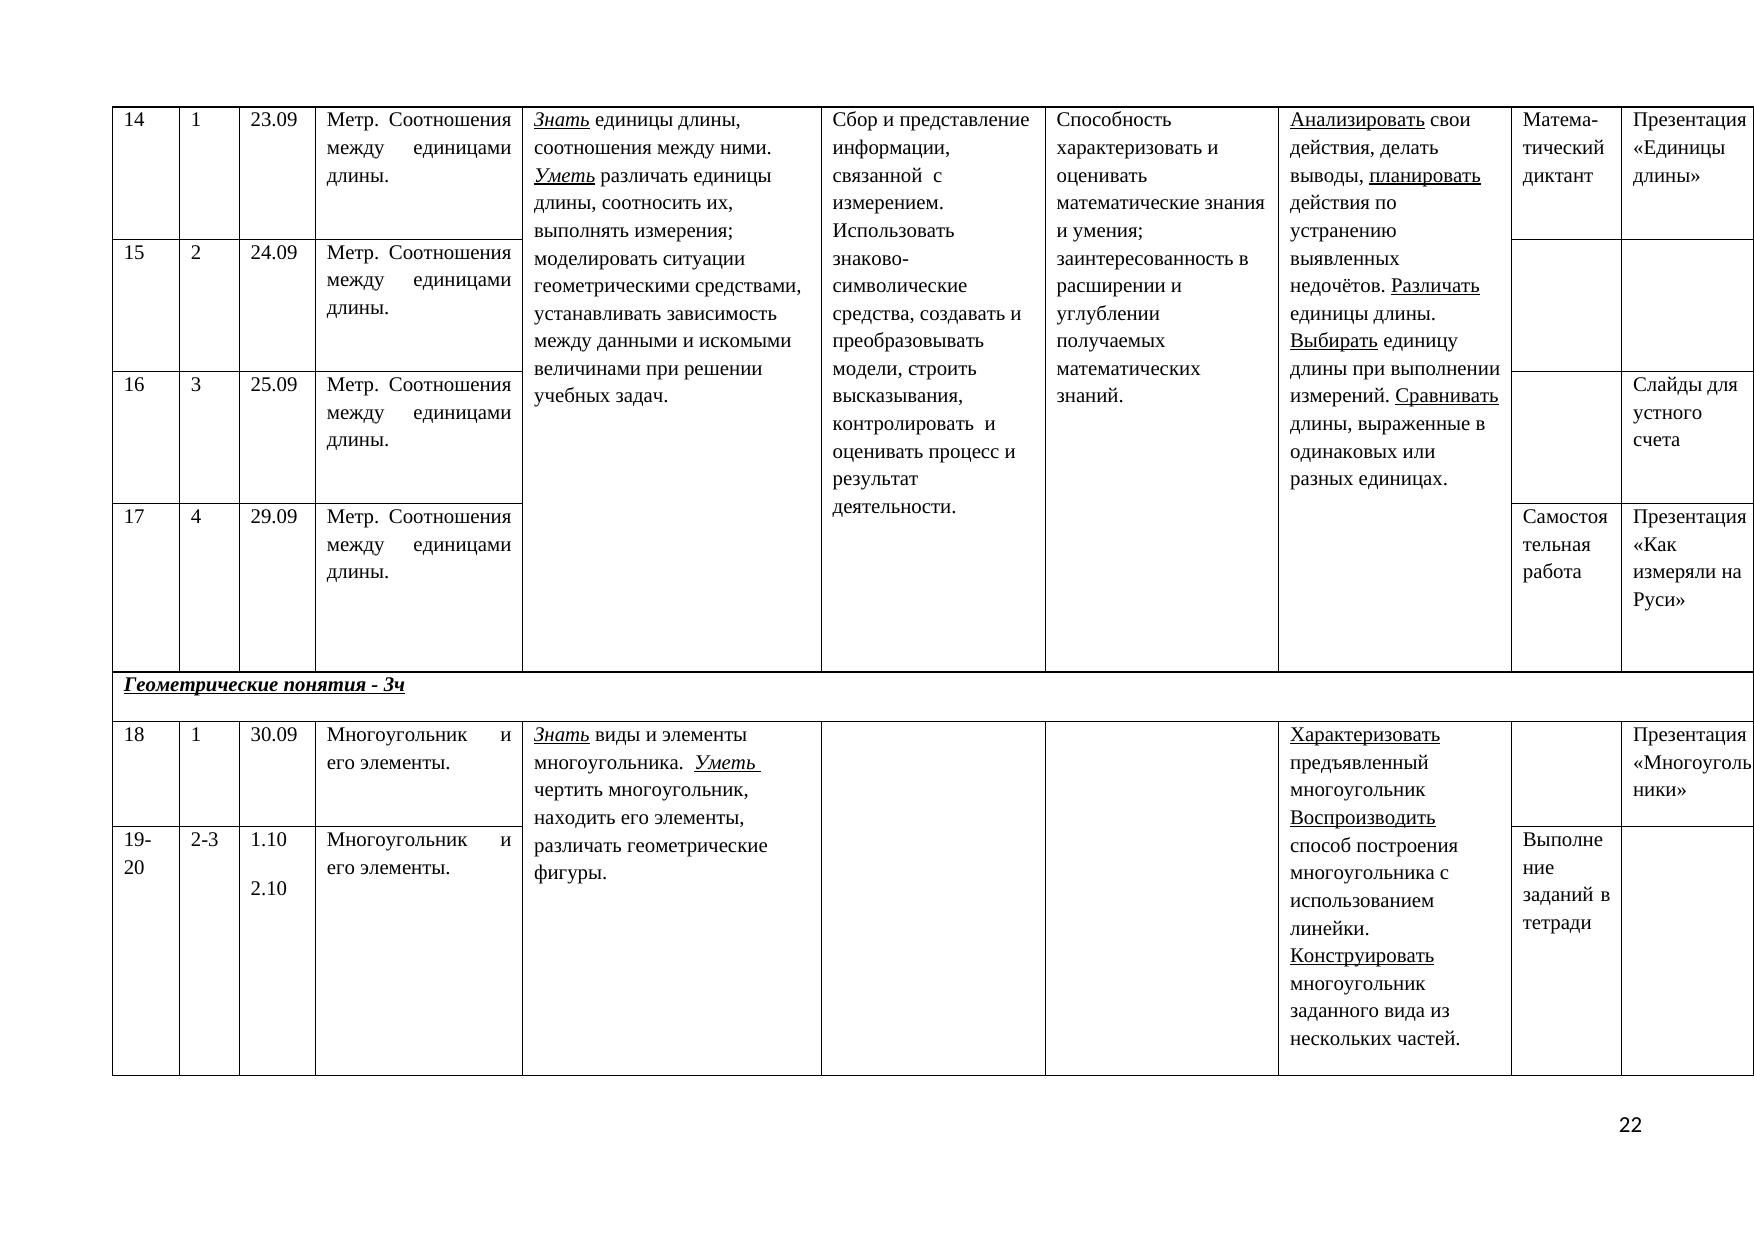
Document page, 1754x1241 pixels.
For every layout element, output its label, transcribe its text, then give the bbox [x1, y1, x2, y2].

table_cell 29.09 [240, 504, 315, 671]
table_cell [822, 722, 1045, 1074]
table_cell Слайды для устного счета [1622, 372, 1753, 503]
table_cell 2-3 [180, 827, 239, 1074]
table_cell Способность характеризовать и оценивать математические знания и умения; заинтересованность в расширении и углублении получаемых математических знаний. [1046, 108, 1278, 671]
table_cell 16 [113, 372, 179, 503]
table_cell 2 [180, 240, 239, 371]
table_cell Самостоятельная работа [1512, 504, 1621, 671]
table_cell [1512, 240, 1621, 371]
table_cell [1512, 372, 1621, 503]
table_cell [1622, 827, 1753, 1074]
table_cell Метр. Соотношения между единицами длины. [316, 504, 522, 671]
table_cell 15 [113, 240, 179, 371]
table_cell 3 [180, 372, 239, 503]
table_cell Матема-тический диктант [1512, 108, 1621, 239]
table_cell Выполнение заданий в тетради [1512, 827, 1621, 1074]
table_cell 1 [180, 722, 239, 826]
table_cell Анализировать свои действия, делать выводы, планировать действия по устранению выявленных недочётов. Различать единицы длины. Выбирать единицу длины при выполнении измерений. Сравнивать длины, выраженные в одинаковых или разных единицах. [1279, 108, 1511, 671]
table_cell Метр. Соотношения между единицами длины. [316, 108, 522, 239]
table_cell 14 [113, 108, 179, 239]
table_cell 24.09 [240, 240, 315, 371]
table_cell 23.09 [240, 108, 315, 239]
table_cell Знать единицы длины, соотношения между ними. Уметь различать единицы длины, соотносить их, выполнять измерения; моделировать ситуации геометрическими средствами, устанавливать зависимость между данными и искомыми величинами при решении учебных задач. [523, 108, 821, 671]
table_cell Характеризовать предъявленный многоугольник Воспроизводить способ построения многоугольника с использованием линейки. Конструировать многоугольник заданного вида из нескольких частей. [1279, 722, 1511, 1074]
table_cell Многоугольник и его элементы. [316, 722, 522, 826]
table_cell 19-20 [113, 827, 179, 1074]
table_cell 18 [113, 722, 179, 826]
table_cell [1512, 722, 1621, 826]
table_cell Метр. Соотношения между единицами длины. [316, 372, 522, 503]
table_cell Презентация «Как измеряли на Руси» [1622, 504, 1753, 671]
table_cell 17 [113, 504, 179, 671]
table_cell Презентация «Многоугольники» [1622, 722, 1753, 826]
table_cell Геометрические понятия - 3ч [113, 673, 1753, 721]
table_cell 25.09 [240, 372, 315, 503]
table_cell Знать виды и элементы многоугольника. Уметь чертить многоугольник, находить его элементы, различать геометрические фигуры. [523, 722, 821, 1074]
table_cell Многоугольник и его элементы. [316, 827, 522, 1074]
table_cell 4 [180, 504, 239, 671]
table_cell Метр. Соотношения между единицами длины. [316, 240, 522, 371]
table_cell [1622, 240, 1753, 371]
table_cell [1046, 722, 1278, 1074]
table_cell 1.10 2.10 [240, 827, 315, 1074]
table_cell Сбор и представление информации, связанной с измерением. Использовать знаково-символические средства, создавать и преобразовывать модели, строить высказывания, контролировать и оценивать процесс и результат деятельности. [822, 108, 1045, 671]
table_cell 30.09 [240, 722, 315, 826]
table_cell 1 [180, 108, 239, 239]
table_cell Презентация «Единицы длины» [1622, 108, 1753, 239]
